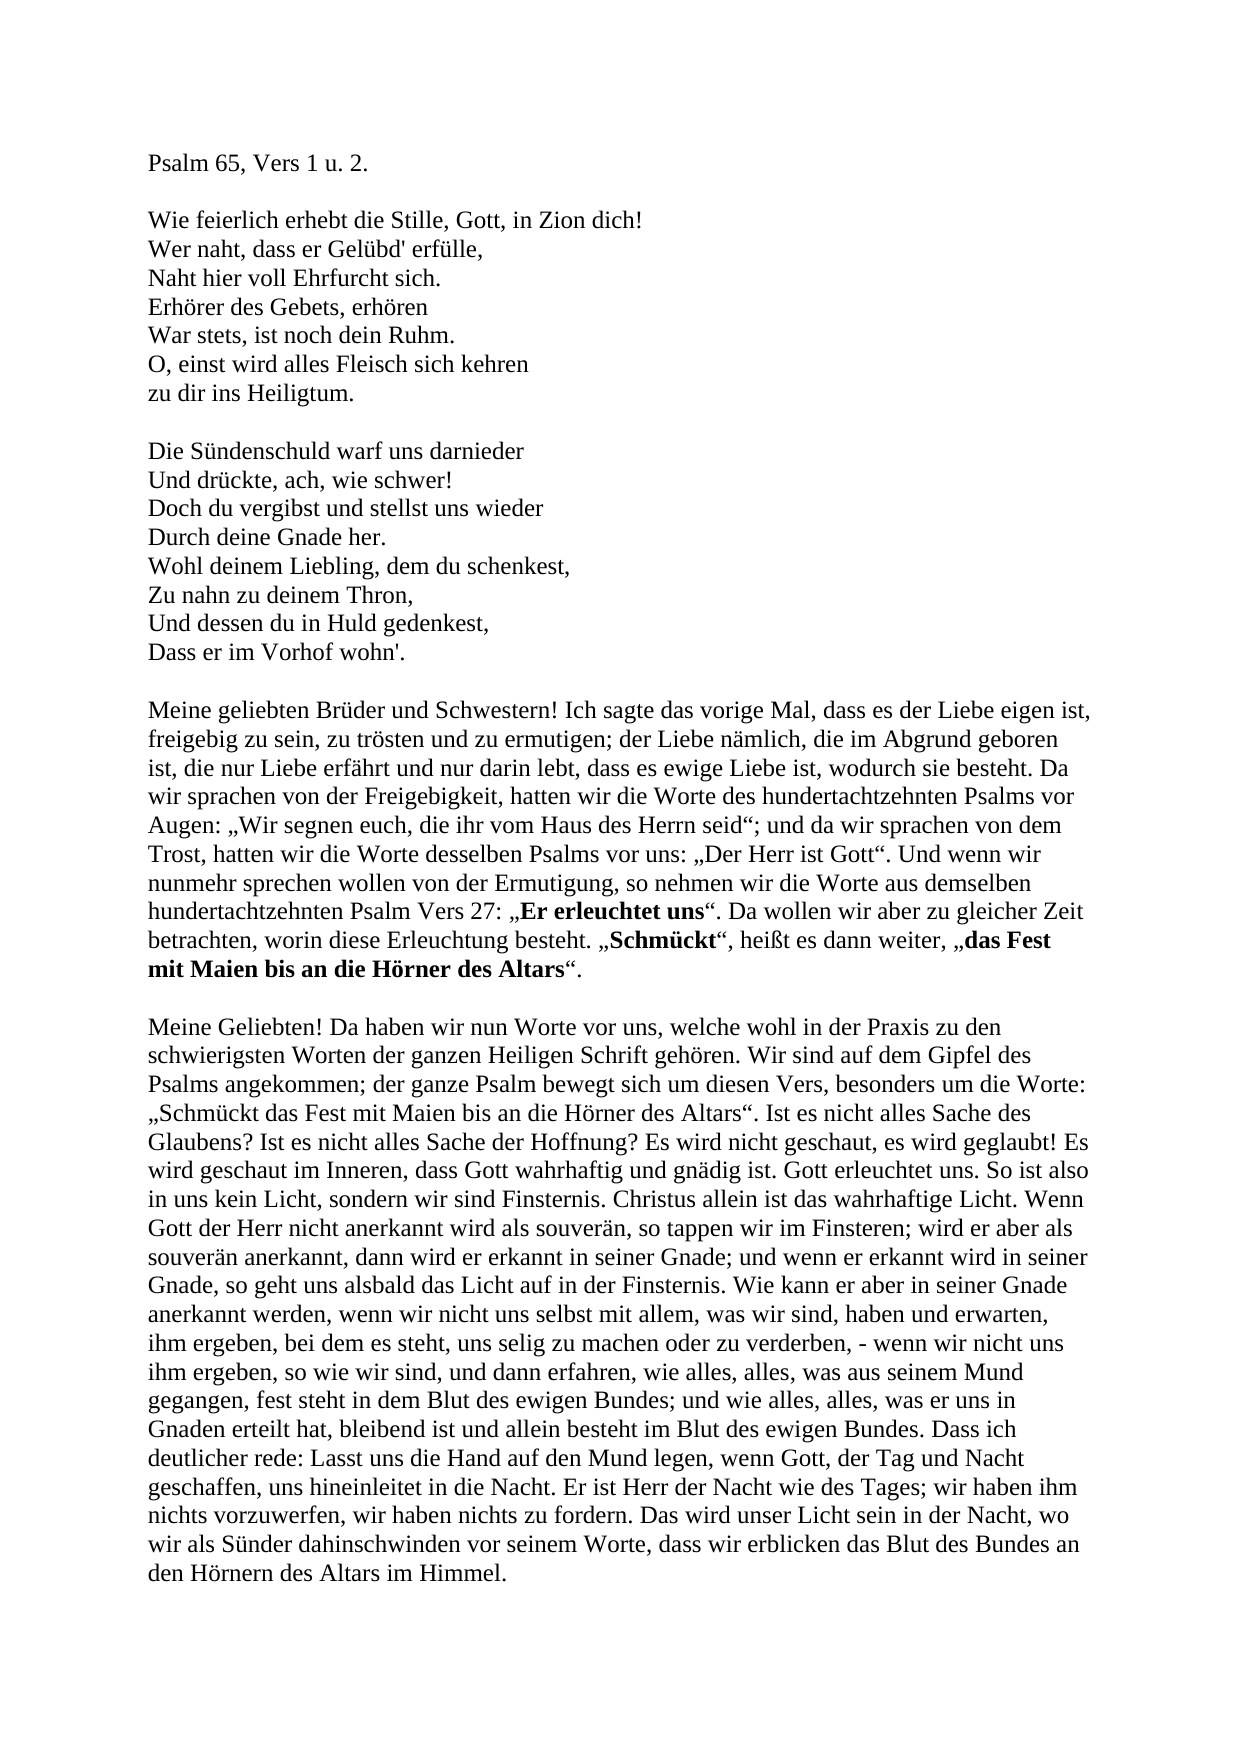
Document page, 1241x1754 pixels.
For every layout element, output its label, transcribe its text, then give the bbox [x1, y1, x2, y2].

text Wie feierlich erhebt die Stille, Gott, in Zion dich! Wer naht, dass er Gelübd' erfülle, Naht hier voll Ehrfurcht sich. Erhörer des Gebets, erhören War stets, ist noch dein Ruhm. O, einst wird alles Fleisch sich kehren zu dir ins Heiligtum. [148, 206, 1093, 407]
text Meine geliebten Brüder und Schwestern! Ich sagte das vorige Mal, dass es der Liebe eigen ist, freigebig zu sein, zu trösten und zu ermutigen; der Liebe nämlich, die im Abgrund geboren ist, die nur Liebe erfährt und nur darin lebt, dass es ewige Liebe ist, wodurch sie besteht. Da wir sprachen von der Freigebigkeit, hatten wir die Worte des hundertachtzehnten Psalms vor Augen: „Wir segnen euch, die ihr vom Haus des Herrn seid“; und da wir sprachen von dem Trost, hatten wir die Worte desselben Psalms vor uns: „Der Herr ist Gott“. Und wenn wir nunmehr sprechen wollen von der Ermutigung, so nehmen wir die Worte aus demselben hundertachtzehnten Psalm Vers 27: „Er erleuchtet uns“. Da wollen wir aber zu gleicher Zeit betrachten, worin diese Erleuchtung besteht. „Schmückt“, heißt es dann weiter, „das Fest mit Maien bis an die Hörner des Altars“. [148, 695, 1093, 983]
text Psalm 65, Vers 1 u. 2. [148, 148, 1093, 176]
text Die Sündenschuld warf uns darnieder Und drückte, ach, wie schwer! Doch du vergibst und stellst uns wieder Durch deine Gnade her. Wohl deinem Liebling, dem du schenkest, Zu nahn zu deinem Thron, Und dessen du in Huld gedenkest, Dass er im Vorhof wohn'. [148, 436, 1093, 666]
text Meine Geliebten! Da haben wir nun Worte vor uns, welche wohl in der Praxis zu den schwierigsten Worten der ganzen Heiligen Schrift gehören. Wir sind auf dem Gipfel des Psalms angekommen; der ganze Psalm bewegt sich um diesen Vers, besonders um die Worte: „Schmückt das Fest mit Maien bis an die Hörner des Altars“. Ist es nicht alles Sache des Glaubens? Ist es nicht alles Sache der Hoffnung? Es wird nicht geschaut, es wird geglaubt! Es wird geschaut im Inneren, dass Gott wahrhaftig und gnädig ist. Gott erleuchtet uns. So ist also in uns kein Licht, sondern wir sind Finsternis. Christus allein ist das wahrhaftige Licht. Wenn Gott der Herr nicht anerkannt wird als souverän, so tappen wir im Finsteren; wird er aber als souverän anerkannt, dann wird er erkannt in seiner Gnade; und wenn er erkannt wird in seiner Gnade, so geht uns alsbald das Licht auf in der Finsternis. Wie kann er aber in seiner Gnade anerkannt werden, wenn wir nicht uns selbst mit allem, was wir sind, haben und erwarten, ihm ergeben, bei dem es steht, uns selig zu machen oder zu verderben, - wenn wir nicht uns ihm ergeben, so wie wir sind, und dann erfahren, wie alles, alles, was aus seinem Mund gegangen, fest steht in dem Blut des ewigen Bundes; und wie alles, alles, was er uns in Gnaden erteilt hat, bleibend ist und allein besteht im Blut des ewigen Bundes. Dass ich deutlicher rede: Lasst uns die Hand auf den Mund legen, wenn Gott, der Tag und Nacht geschaffen, uns hineinleitet in die Nacht. Er ist Herr der Nacht wie des Tages; wir haben ihm nichts vorzuwerfen, wir haben nichts zu fordern. Das wird unser Licht sein in der Nacht, wo wir als Sünder dahinschwinden vor seinem Worte, dass wir erblicken das Blut des Bundes an den Hörnern des Altars im Himmel. [148, 1012, 1093, 1587]
